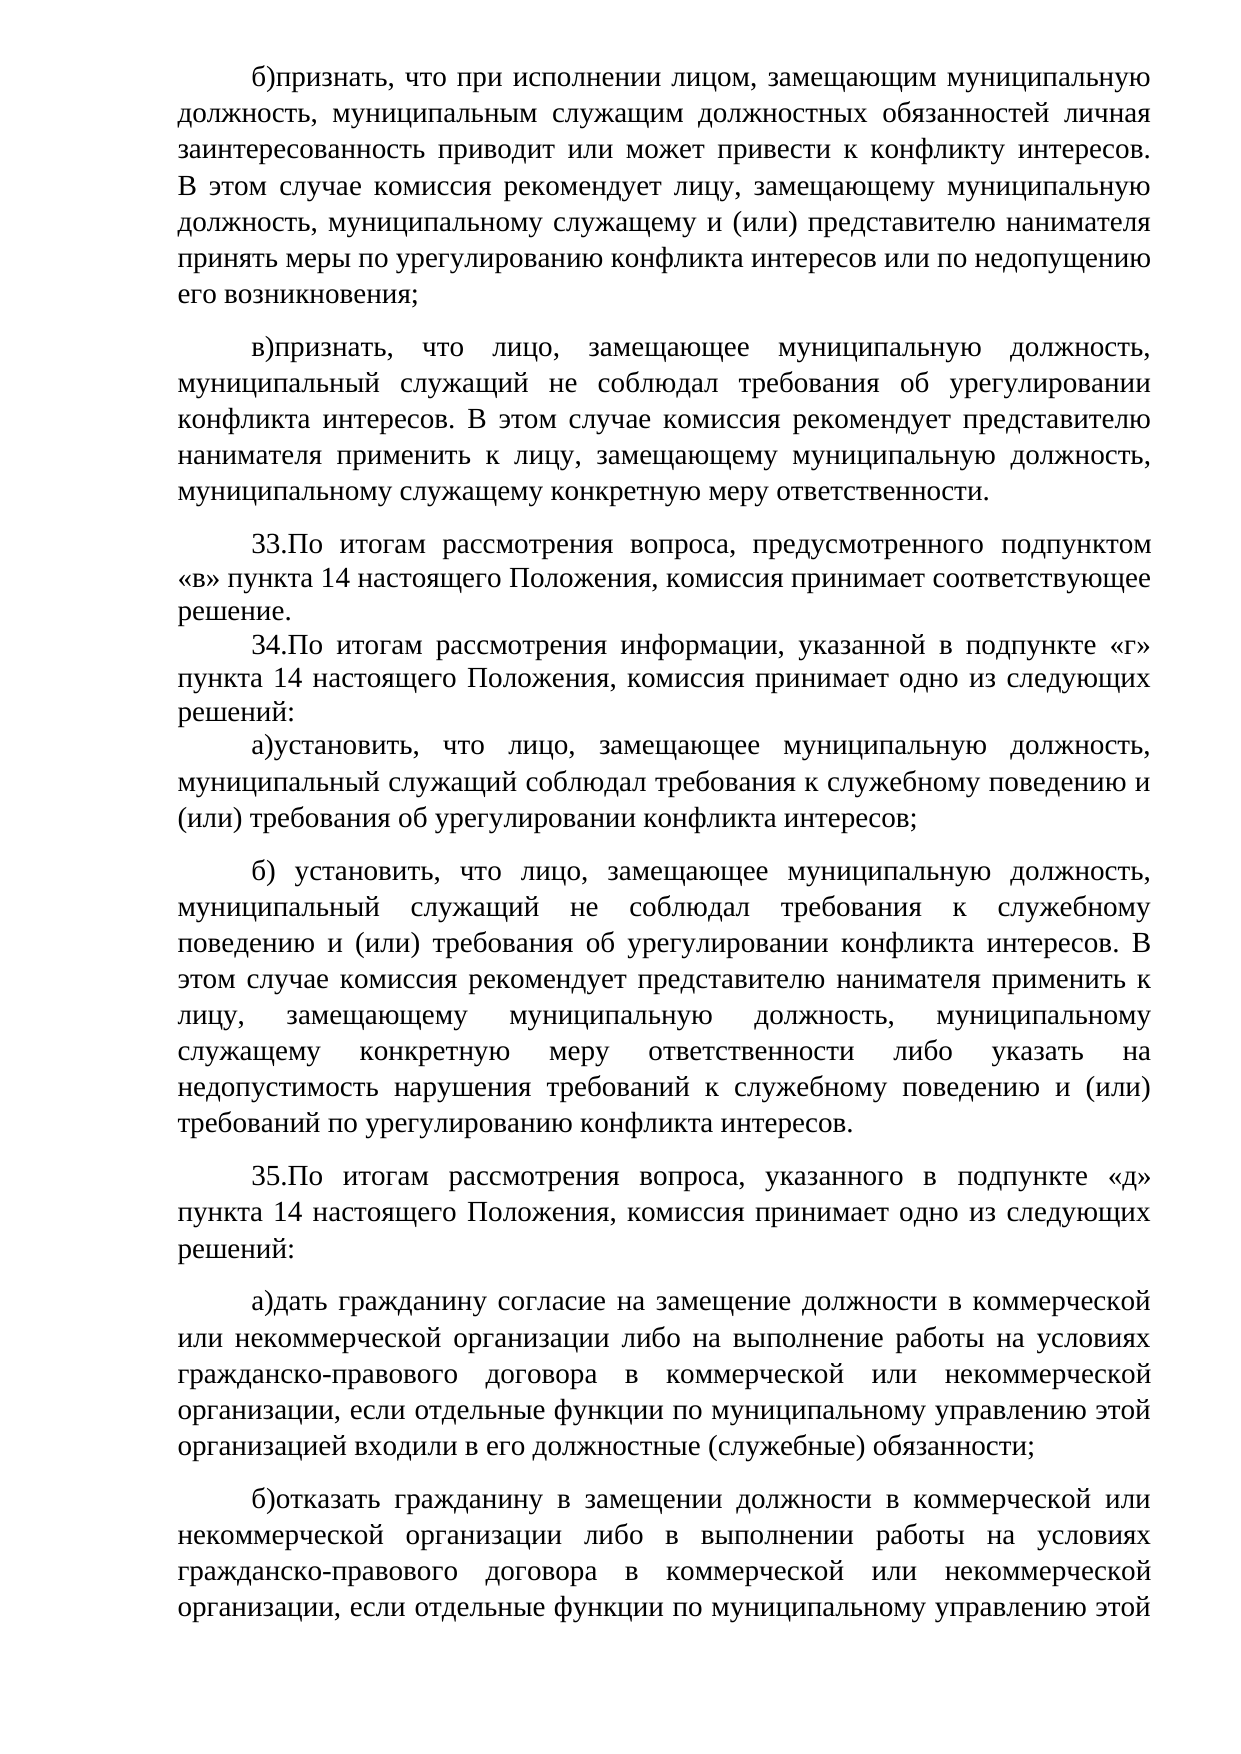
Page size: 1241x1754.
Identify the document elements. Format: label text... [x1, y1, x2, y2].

text б)признать, что при исполнении лицом, замещающим муниципальную должность, муниципальным служащим должностных обязанностей личная заинтересованность приводит или может привести к конфликту интересов. В этом случае комиссия рекомендует лицу, замещающему муниципальную должность, муниципальному служащему и (или) представителю нанимателя принять меры по урегулированию конфликта интересов или по недопущению его возникновения; [177, 59, 1152, 309]
text 33.По итогам рассмотрения вопроса, предусмотренного подпунктом «в» пункта 14 настоящего Положения, комиссия принимает соответствующее решение. [177, 526, 1152, 627]
text а)установить, что лицо, замещающее муниципальную должность, муниципальный служащий соблюдал требования к служебному поведению и (или) требования об урегулировании конфликта интересов; [177, 727, 1152, 833]
text б) установить, что лицо, замещающее муниципальную должность, муниципальный служащий не соблюдал требования к служебному поведению и (или) требования об урегулировании конфликта интересов. В этом случае комиссия рекомендует представителю нанимателя применить к лицу, замещающему муниципальную должность, муниципальному служащему конкретную меру ответственности либо указать на недопустимость нарушения требований к служебному поведению и (или) требований по урегулированию конфликта интересов. [177, 853, 1152, 1139]
text а)дать гражданину согласие на замещение должности в коммерческой или некоммерческой организации либо на выполнение работы на условиях гражданско-правового договора в коммерческой или некоммерческой организации, если отдельные функции по муниципальному управлению этой организацией входили в его должностные (служебные) обязанности; [177, 1283, 1152, 1462]
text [177, 1481, 1152, 1623]
text в)признать, что лицо, замещающее муниципальную должность, муниципальный служащий не соблюдал требования об урегулировании конфликта интересов. В этом случае комиссия рекомендует представителю нанимателя применить к лицу, замещающему муниципальную должность, муниципальному служащему конкретную меру ответственности. [177, 329, 1152, 507]
text 35.По итогам рассмотрения вопроса, указанного в подпункте «д» пункта 14 настоящего Положения, комиссия принимает одно из следующих решений: [177, 1158, 1152, 1264]
text 34.По итогам рассмотрения информации, указанной в подпункте «г» пункта 14 настоящего Положения, комиссия принимает одно из следующих решений: [177, 627, 1152, 727]
